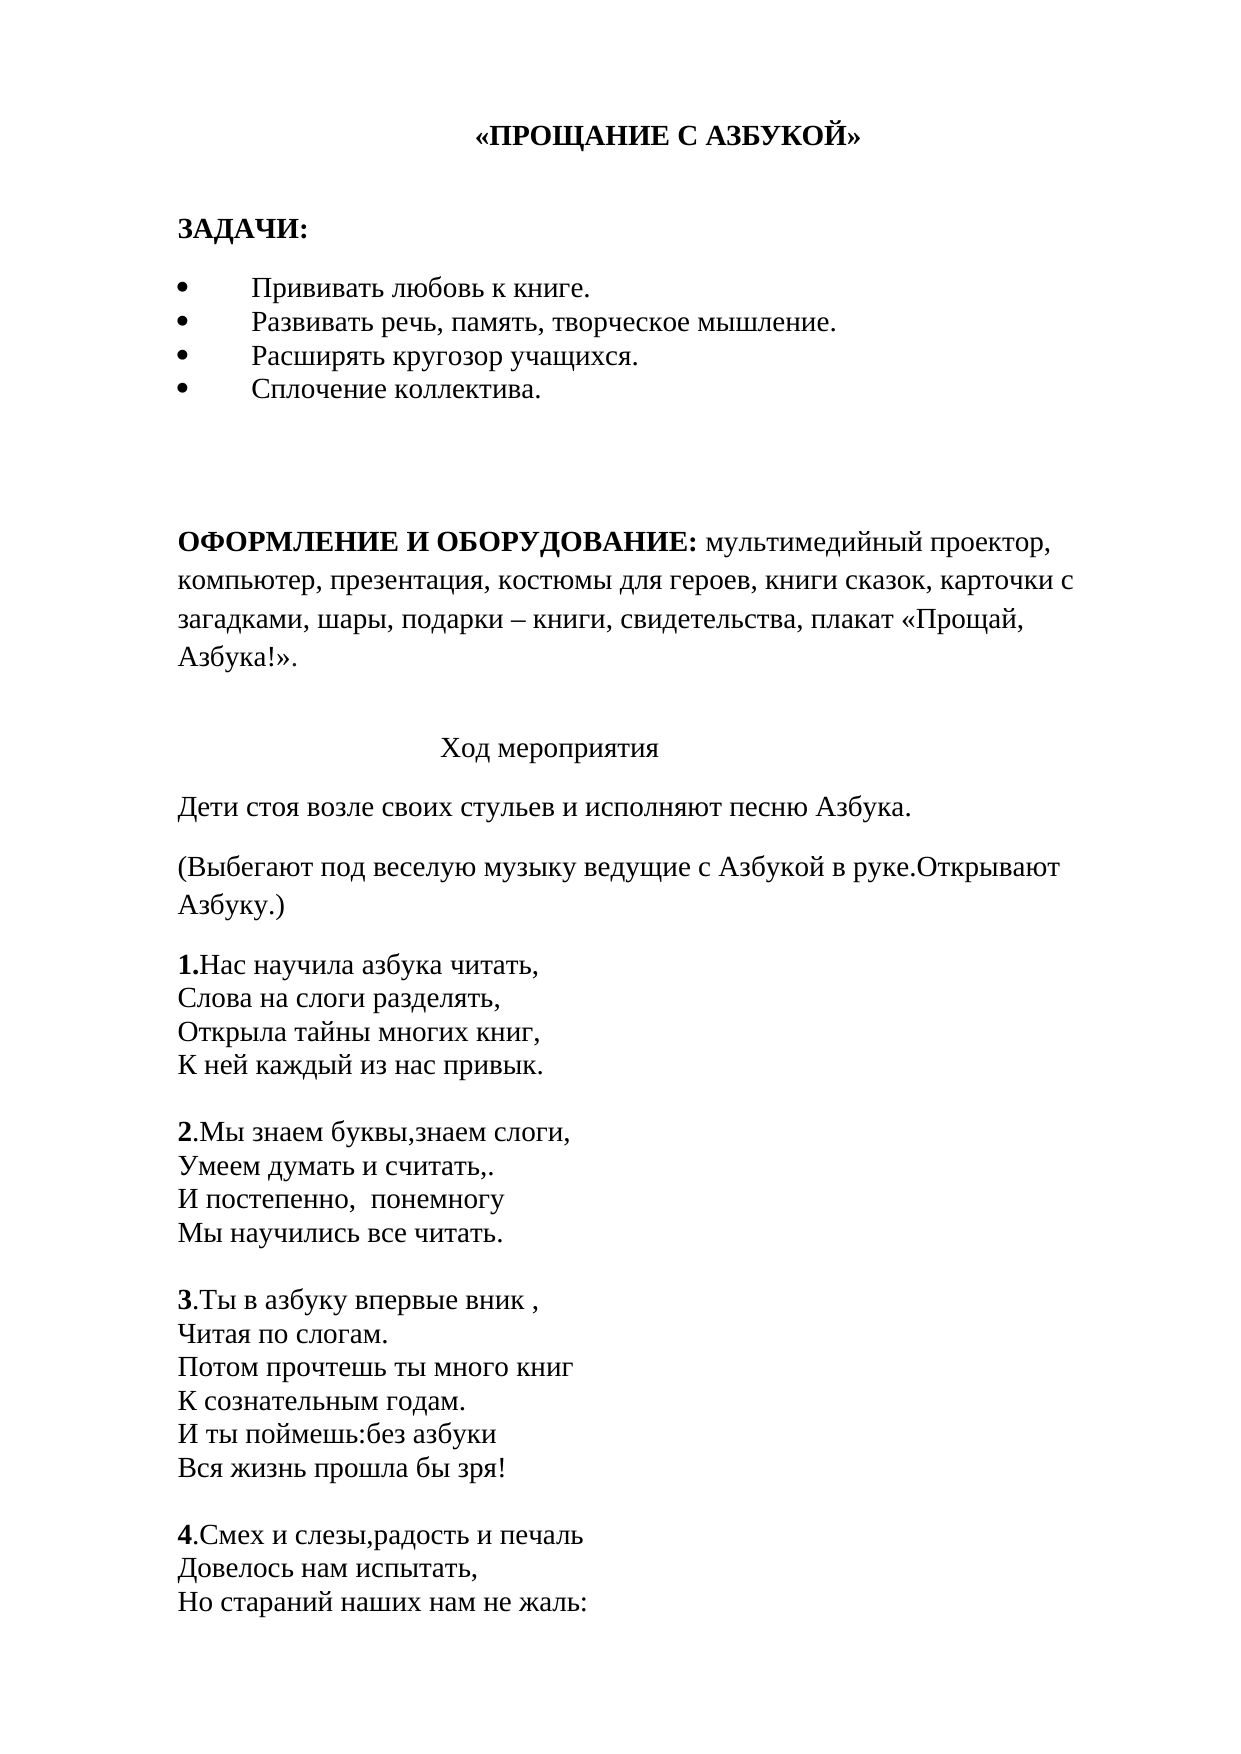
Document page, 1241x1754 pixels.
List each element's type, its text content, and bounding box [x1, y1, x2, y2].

text 1.Нас научила азбука читать, [177, 947, 1152, 980]
text Читая по слогам. [177, 1316, 1152, 1349]
text 3.Ты в азбуку впервые вник , [177, 1282, 1152, 1316]
text Но стараний наших нам не жаль: [177, 1584, 1152, 1618]
text И ты поймешь:без азбуки [177, 1416, 1152, 1450]
text К сознательным годам. [177, 1383, 1152, 1416]
subtitle «ПРОЩАНИЕ С АЗБУКОЙ» [177, 118, 1152, 152]
text (Выбегают под веселую музыку ведущие с Азбукой в руке.Открывают Азбуку.) [177, 849, 1152, 921]
text Слова на слоги разделять, [177, 980, 1152, 1014]
text ОФОРМЛЕНИЕ И ОБОРУДОВАНИЕ: мультимедийный проектор, компьютер, презентация, костюмы для героев, книги сказок, карточки с загадками, шары, подарки – книги, свидетельства, плакат «Прощай, Азбука!». [177, 524, 1152, 705]
text Умеем думать и считать,. [177, 1148, 1152, 1182]
text Дети стоя возле своих стульев и исполняют песню Азбука. [177, 789, 1152, 823]
text Открыла тайны многих книг, [177, 1014, 1152, 1047]
text И постепенно, понемногу [177, 1182, 1152, 1215]
list Расширять кругозор учащихся. [177, 338, 1152, 371]
text Ход мероприятия [177, 730, 1152, 764]
text Потом прочтешь ты много книг [177, 1349, 1152, 1383]
text К ней каждый из нас привык. [177, 1047, 1152, 1081]
list Прививать любовь к книге. [177, 270, 1152, 304]
text Мы научились все читать. [177, 1215, 1152, 1249]
text 4.Смех и слезы,радость и печаль [177, 1517, 1152, 1551]
text 2.Мы знаем буквы,знаем слоги, [177, 1114, 1152, 1148]
list Развивать речь, память, творческое мышление. [177, 304, 1152, 338]
text ЗАДАЧИ: [177, 211, 1152, 244]
text Вся жизнь прошла бы зря! [177, 1450, 1152, 1483]
list Сплочение коллектива. [177, 371, 1152, 405]
text Довелось нам испытать, [177, 1551, 1152, 1584]
